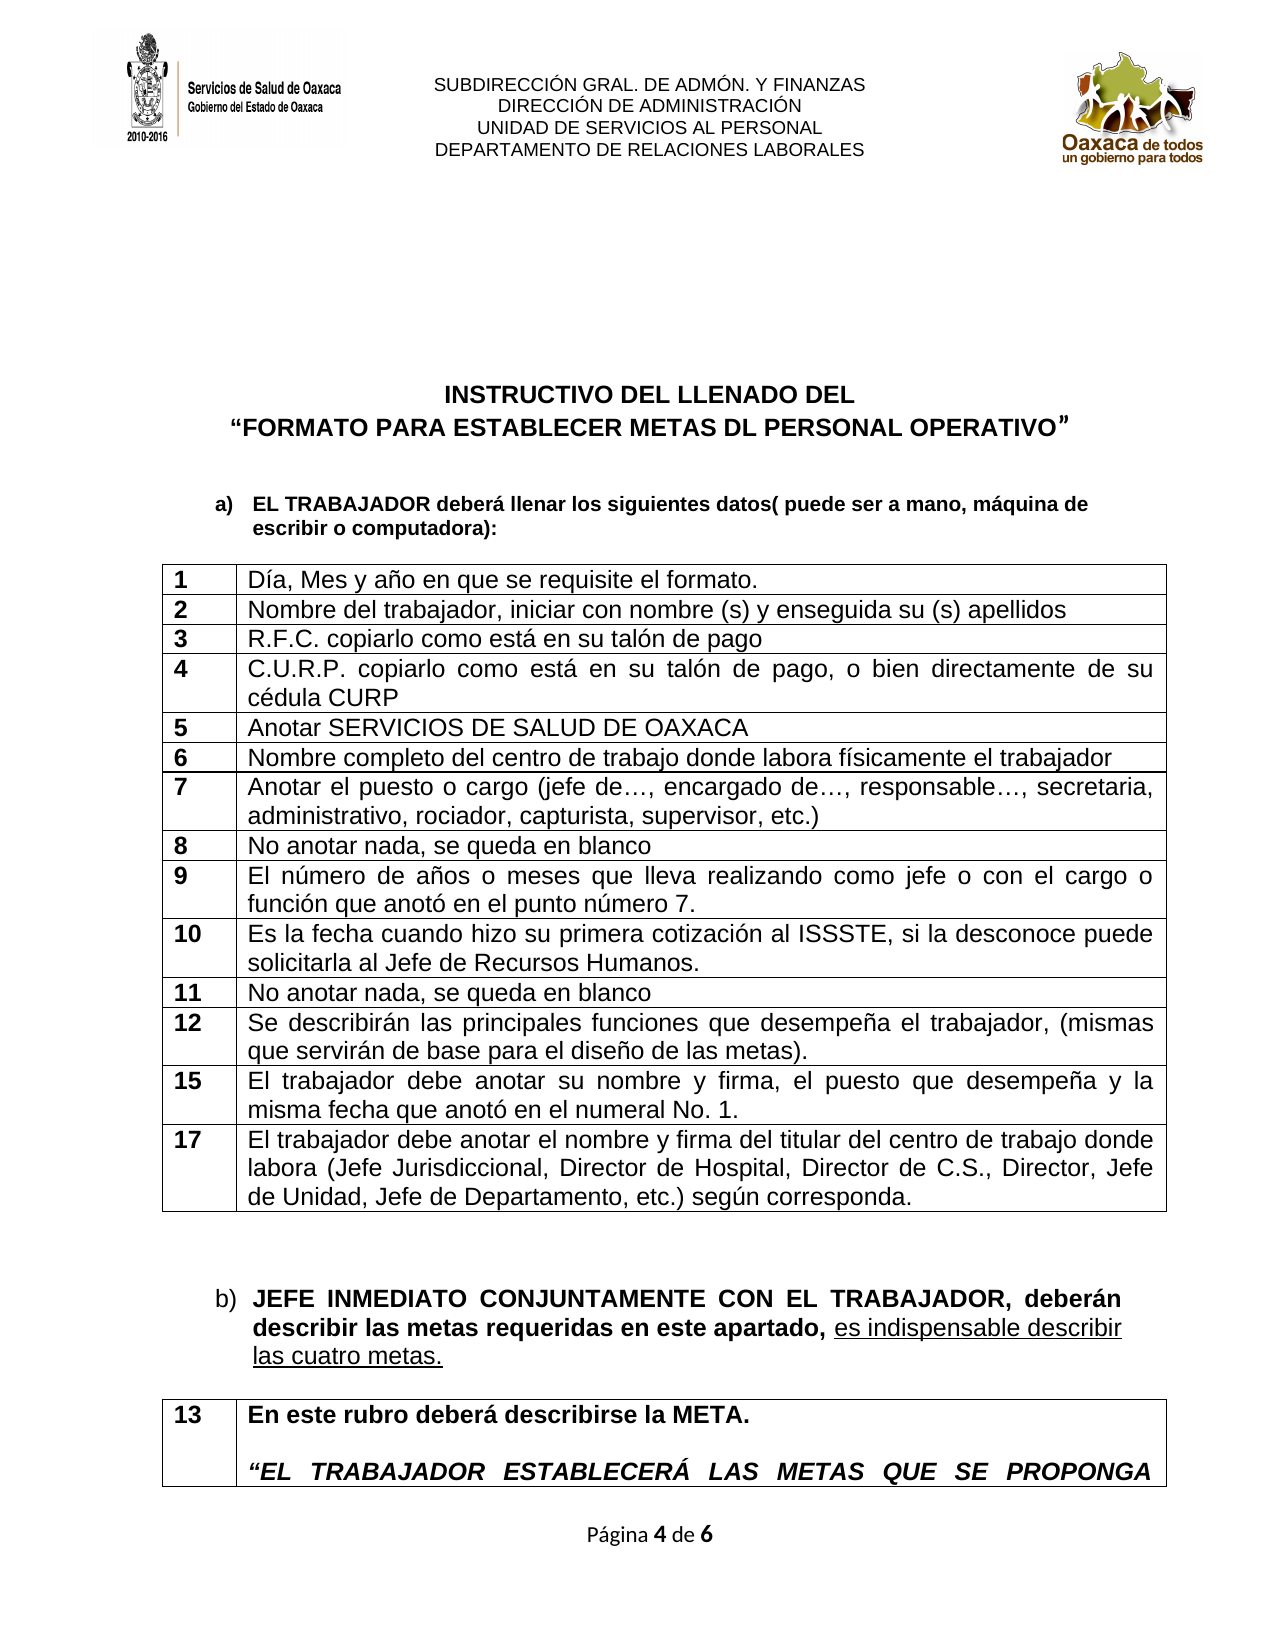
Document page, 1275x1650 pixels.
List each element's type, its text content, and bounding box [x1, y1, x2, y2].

picture [92, 27, 347, 148]
table_cell 6 [163, 743, 236, 771]
table_cell 15 [163, 1066, 236, 1124]
text “FORMATO PARA ESTABLECER METAS DL PERSONAL OPERATIVO” [177, 408, 1122, 444]
table_cell Anotar el puesto o cargo (jefe de…, encargado de…, responsable…, secretaria, administrativo, rociador, capturista, supervisor, etc.) [237, 773, 1166, 830]
table_cell C.U.R.P. copiarlo como está en su talón de pago, o bien directamente de su cédula CURP [237, 654, 1166, 712]
table_cell Es la fecha cuando hizo su primera cotización al ISSSTE, si la desconoce puede solicitarla al Jefe de Recursos Humanos. [237, 919, 1166, 977]
table_cell El trabajador debe anotar su nombre y firma, el puesto que desempeña y la misma fecha que anotó en el numeral No. 1. [237, 1066, 1166, 1124]
table_cell 12 [163, 1008, 236, 1065]
table_cell Anotar SERVICIOS DE SALUD DE OAXACA [237, 713, 1166, 742]
list JEFE INMEDIATO CONJUNTAMENTE CON EL TRABAJADOR, deberán describir las metas requeridas en este apartado, es indispensable describir las cuatro metas. [215, 1284, 1122, 1370]
table_cell Nombre completo del centro de trabajo donde labora físicamente el trabajador [237, 743, 1166, 771]
table_cell No anotar nada, se queda en blanco [237, 978, 1166, 1007]
table_cell 17 [163, 1125, 236, 1211]
table_cell 7 [163, 773, 236, 830]
table_cell 3 [163, 625, 236, 653]
table_cell 2 [163, 595, 236, 623]
table_cell No anotar nada, se queda en blanco [237, 831, 1166, 860]
table_header Día, Mes y año en que se requisite el formato. [237, 565, 1166, 594]
table_cell 10 [163, 919, 236, 977]
table_cell 4 [163, 654, 236, 712]
table_cell El número de años o meses que lleva realizando como jefe o con el cargo o función que anotó en el punto número 7. [237, 861, 1166, 918]
table_cell Se describirán las principales funciones que desempeña el trabajador, (mismas que servirán de base para el diseño de las metas). [237, 1008, 1166, 1065]
table_cell 11 [163, 978, 236, 1007]
table_cell 8 [163, 831, 236, 860]
table_header 1 [163, 565, 236, 594]
table_cell 9 [163, 861, 236, 918]
list EL TRABAJADOR deberá llenar los siguientes datos( puede ser a mano, máquina de escribir o computadora): [215, 492, 1122, 540]
table_header 13 [163, 1400, 236, 1486]
table_cell El trabajador debe anotar el nombre y firma del titular del centro de trabajo donde labora (Jefe Jurisdiccional, Director de Hospital, Director de C.S., Director, Jefe de Unidad, Jefe de Departamento, etc.) según corresponda. [237, 1125, 1166, 1211]
text INSTRUCTIVO DEL LLENADO DEL [177, 380, 1122, 408]
table_cell R.F.C. copiarlo como está en su talón de pago [237, 625, 1166, 653]
table_cell 5 [163, 713, 236, 742]
table_cell Nombre del trabajador, iniciar con nombre (s) y enseguida su (s) apellidos [237, 595, 1166, 623]
picture [1062, 52, 1203, 165]
